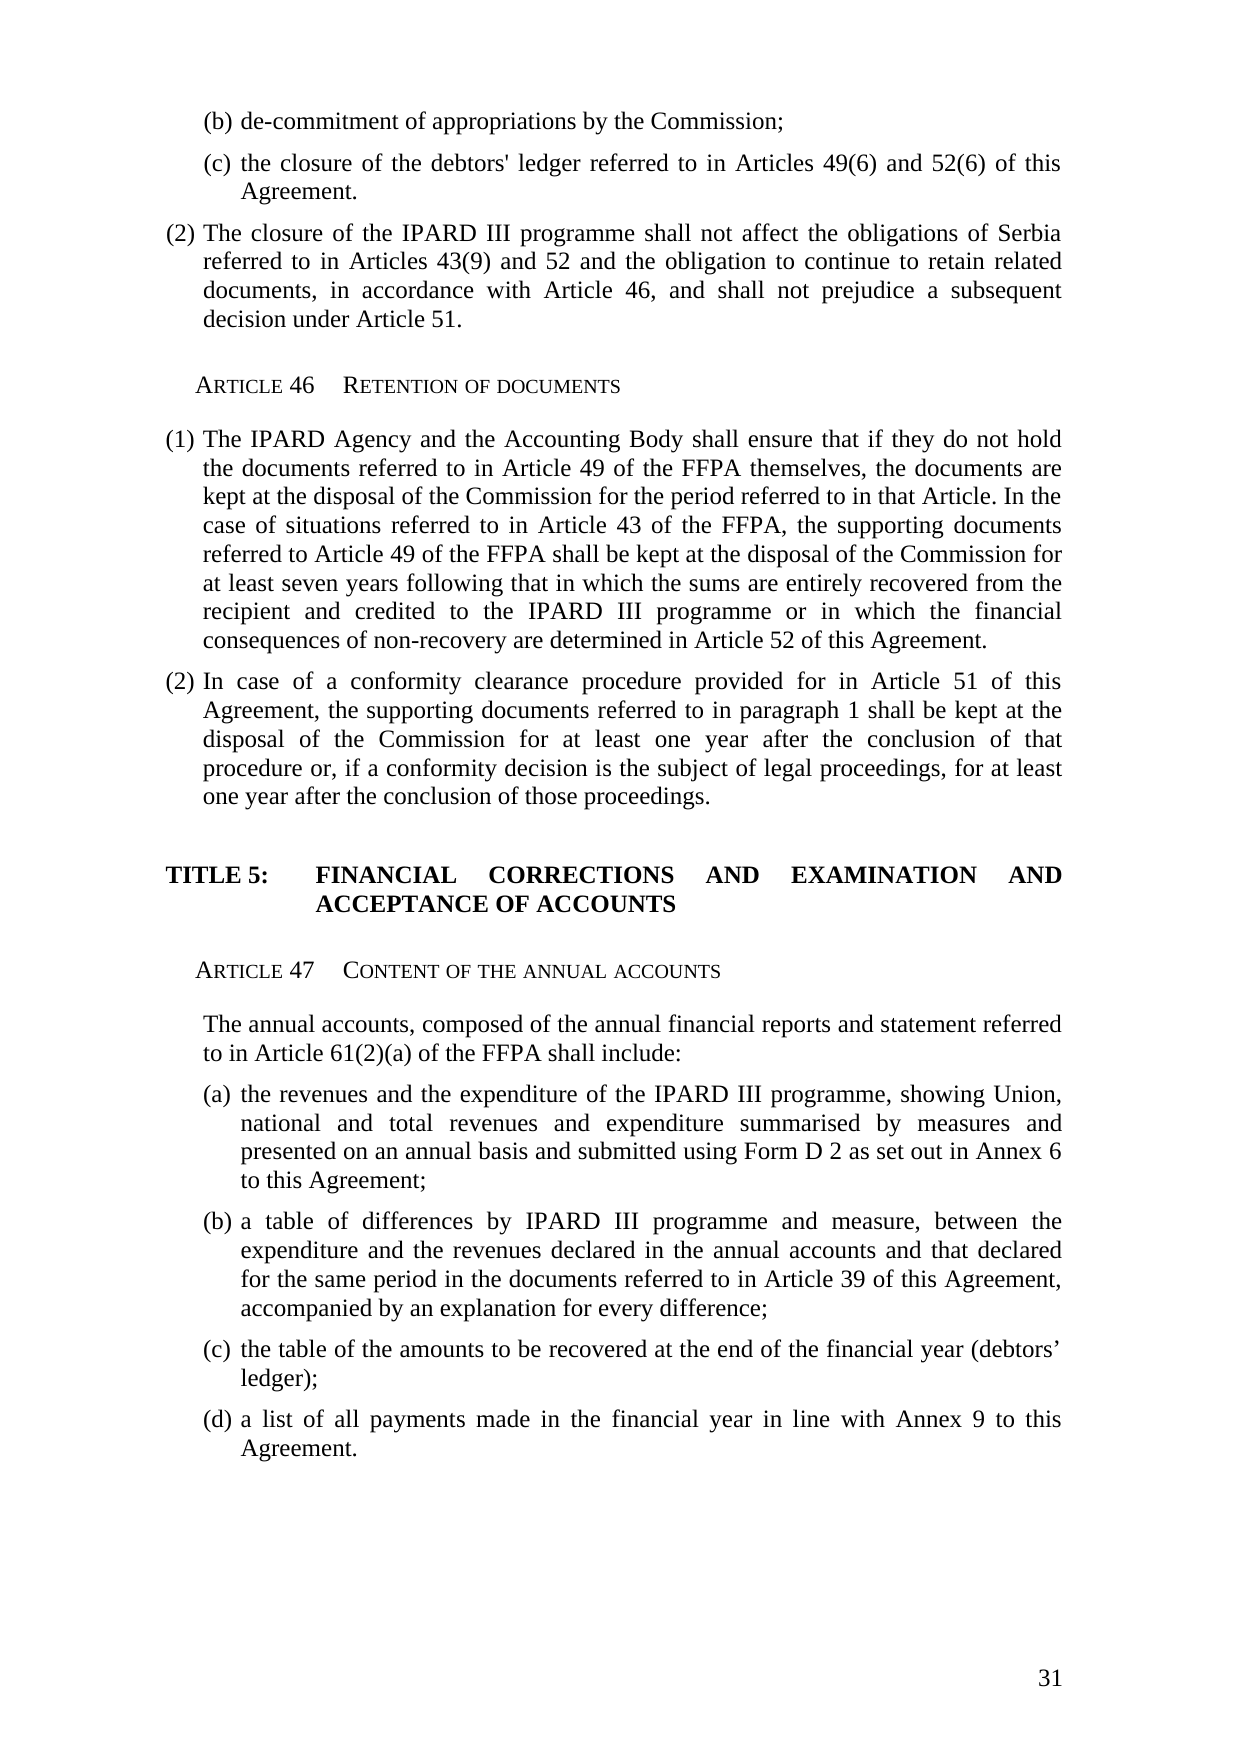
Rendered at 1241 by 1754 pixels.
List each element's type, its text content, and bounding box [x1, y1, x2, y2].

list The annual accounts, composed of the annual financial reports and statement referred to in Article 61(2)(a) of the FFPA shall include: [203, 1009, 1063, 1066]
list the revenues and the expenditure of the IPARD III programme, showing Union, national and total revenues and expenditure summarised by measures and presented on an annual basis and submitted using Form D 2 as set out in Annex 6 to this Agreement; [203, 1079, 1063, 1194]
list a list of all payments made in the financial year in line with Annex 9 to this Agreement. [203, 1404, 1063, 1461]
subtitle Article 47 Content of the annual accounts [195, 955, 1063, 984]
list The closure of the IPARD III programme shall not affect the obligations of Serbia referred to in Articles 43(9) and 52 and the obligation to continue to retain related documents, in accordance with Article 46, and shall not prejudice a subsequent decision under Article 51. [166, 218, 1063, 333]
list In case of a conformity clearance procedure provided for in Article 51 of this Agreement, the supporting documents referred to in paragraph 1 shall be kept at the disposal of the Commission for at least one year after the conclusion of that procedure or, if a conformity decision is the subject of legal proceedings, for at least one year after the conclusion of those proceedings. [165, 666, 1063, 810]
list The IPARD Agency and the Accounting Body shall ensure that if they do not hold the documents referred to in Article 49 of the FFPA themselves, the documents are kept at the disposal of the Commission for the period referred to in that Article. In the case of situations referred to in Article 43 of the FFPA, the supporting documents referred to Article 49 of the FFPA shall be kept at the disposal of the Commission for at least seven years following that in which the sums are entirely recovered from the recipient and credited to the IPARD III programme or in which the financial consequences of non-recovery are determined in Article 52 of this Agreement. [165, 424, 1063, 654]
list the table of the amounts to be recovered at the end of the financial year (debtors’ ledger); [203, 1334, 1063, 1391]
subtitle Article 46 Retention of documents [195, 370, 1063, 399]
list a table of differences by IPARD III programme and measure, between the expenditure and the revenues declared in the annual accounts and that declared for the same period in the documents referred to in Article 39 of this Agreement, accompanied by an explanation for every difference; [203, 1206, 1063, 1321]
list the closure of the debtors' ledger referred to in Articles 49(6) and 52(6) of this Agreement. [203, 148, 1063, 205]
subtitle TITLE 5: FINANCIAL CORRECTIONS AND EXAMINATION AND ACCEPTANCE OF ACCOUNTS [165, 860, 1063, 918]
list de-commitment of appropriations by the Commission; [203, 106, 1063, 135]
